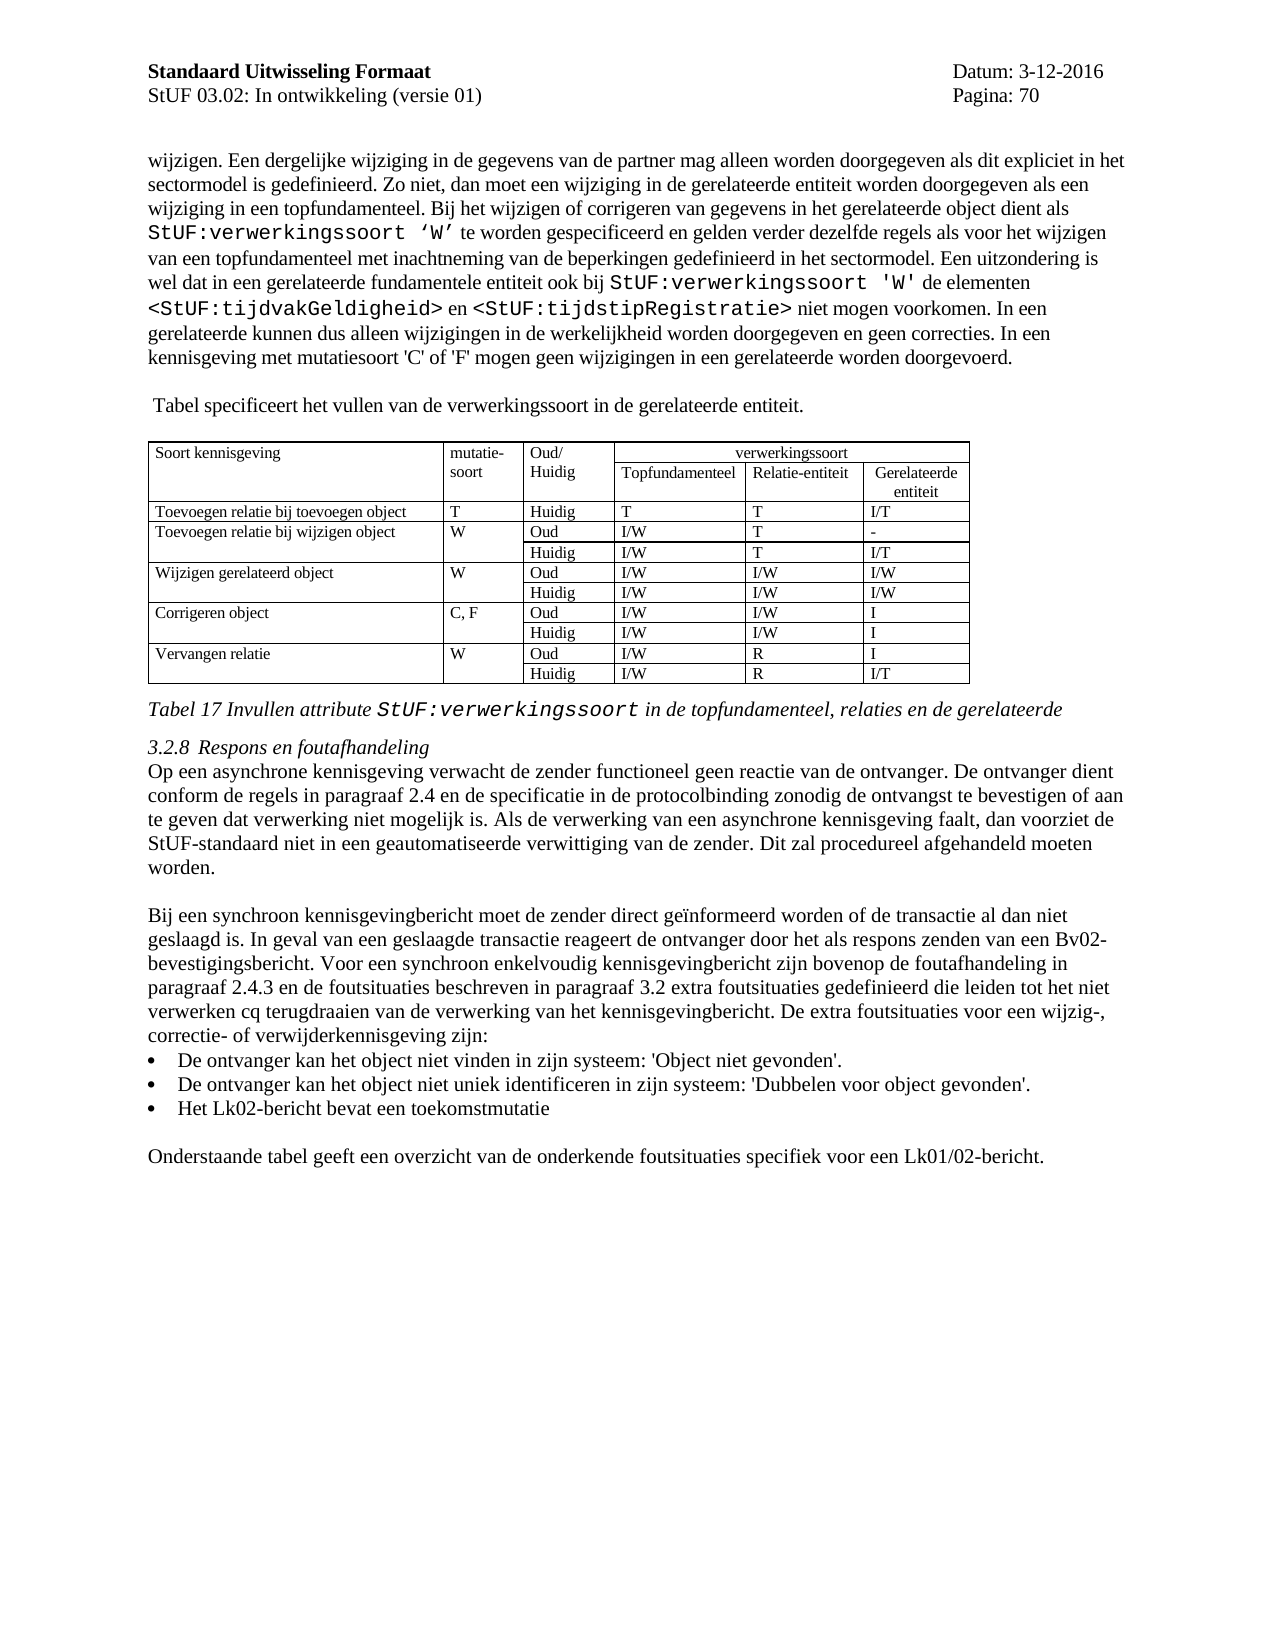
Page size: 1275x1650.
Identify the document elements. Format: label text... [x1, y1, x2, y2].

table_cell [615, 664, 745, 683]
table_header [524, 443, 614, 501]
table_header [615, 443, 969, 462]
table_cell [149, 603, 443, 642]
text Tabel 5.7 Invullen attribute StUF:verwerkingssoort in de topfundamenteel, relaties en de gerelateerde [148, 696, 1127, 722]
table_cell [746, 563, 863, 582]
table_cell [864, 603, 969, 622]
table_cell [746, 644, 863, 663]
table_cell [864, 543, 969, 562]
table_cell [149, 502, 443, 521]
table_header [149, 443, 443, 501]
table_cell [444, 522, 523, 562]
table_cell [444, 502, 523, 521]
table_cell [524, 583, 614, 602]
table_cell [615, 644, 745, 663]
text Tabel specificeert het vullen van de verwerkingssoort in de gerelateerde entiteit. [148, 393, 1127, 417]
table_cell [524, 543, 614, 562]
text Onderstaande tabel geeft een overzicht van de onderkende foutsituaties specifiek voor een Lk01/02-bericht. [148, 1144, 1127, 1168]
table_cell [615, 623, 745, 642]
list Het Lk02-bericht bevat een toekomstmutatie [148, 1096, 1127, 1120]
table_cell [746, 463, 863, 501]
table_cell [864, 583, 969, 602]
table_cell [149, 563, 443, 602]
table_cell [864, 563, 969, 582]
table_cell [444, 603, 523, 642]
text Bij een synchroon kennisgevingbericht moet de zender direct geïnformeerd worden of de transactie al dan niet geslaagd is. In geval van een geslaagde transactie reageert de ontvanger door het als respons zenden van een Bv02-bevestigingsbericht. Voor een synchroon enkelvoudig kennisgevingbericht zijn bovenop de foutafhandeling in paragraaf 4.4.3 en de foutsituaties beschreven in paragraaf 5.2 extra foutsituaties gedefinieerd die leiden tot het niet verwerken cq terugdraaien van de verwerking van het kennisgevingbericht. De extra foutsituaties voor een wijzig-, correctie- of verwijderkennisgeving zijn: [148, 903, 1127, 1047]
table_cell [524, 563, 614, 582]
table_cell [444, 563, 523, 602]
subtitle Respons en foutafhandeling [148, 735, 1127, 759]
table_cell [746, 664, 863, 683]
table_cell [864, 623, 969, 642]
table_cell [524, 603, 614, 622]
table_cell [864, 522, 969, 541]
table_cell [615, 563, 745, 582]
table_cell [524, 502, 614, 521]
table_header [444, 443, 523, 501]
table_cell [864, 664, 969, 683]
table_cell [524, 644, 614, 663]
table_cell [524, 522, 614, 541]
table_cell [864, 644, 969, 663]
list De ontvanger kan het object niet vinden in zijn systeem: 'Object niet gevonden'. [148, 1047, 1127, 1072]
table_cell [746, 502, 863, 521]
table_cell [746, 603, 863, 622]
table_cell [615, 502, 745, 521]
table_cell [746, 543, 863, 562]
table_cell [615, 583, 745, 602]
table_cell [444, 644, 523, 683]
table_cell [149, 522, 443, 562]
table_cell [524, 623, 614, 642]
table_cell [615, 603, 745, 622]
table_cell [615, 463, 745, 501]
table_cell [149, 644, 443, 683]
list De ontvanger kan het object niet uniek identificeren in zijn systeem: 'Dubbelen voor object gevonden'. [148, 1072, 1127, 1096]
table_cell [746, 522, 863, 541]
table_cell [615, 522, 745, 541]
text Op een asynchrone kennisgeving verwacht de zender functioneel geen reactie van de ontvanger. De ontvanger dient conform de regels in paragraaf 4.4 en de specificatie in de protocolbinding zonodig de ontvangst te bevestigen of aan te geven dat verwerking niet mogelijk is. Als de verwerking van een asynchrone kennisgeving faalt, dan voorziet de StUF-standaard niet in een geautomatiseerde verwittiging van de zender. Dit zal procedureel afgehandeld moeten worden. [148, 759, 1127, 879]
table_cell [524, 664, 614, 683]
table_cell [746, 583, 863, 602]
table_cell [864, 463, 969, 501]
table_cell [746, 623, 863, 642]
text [148, 148, 1127, 369]
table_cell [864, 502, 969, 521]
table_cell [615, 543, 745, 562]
